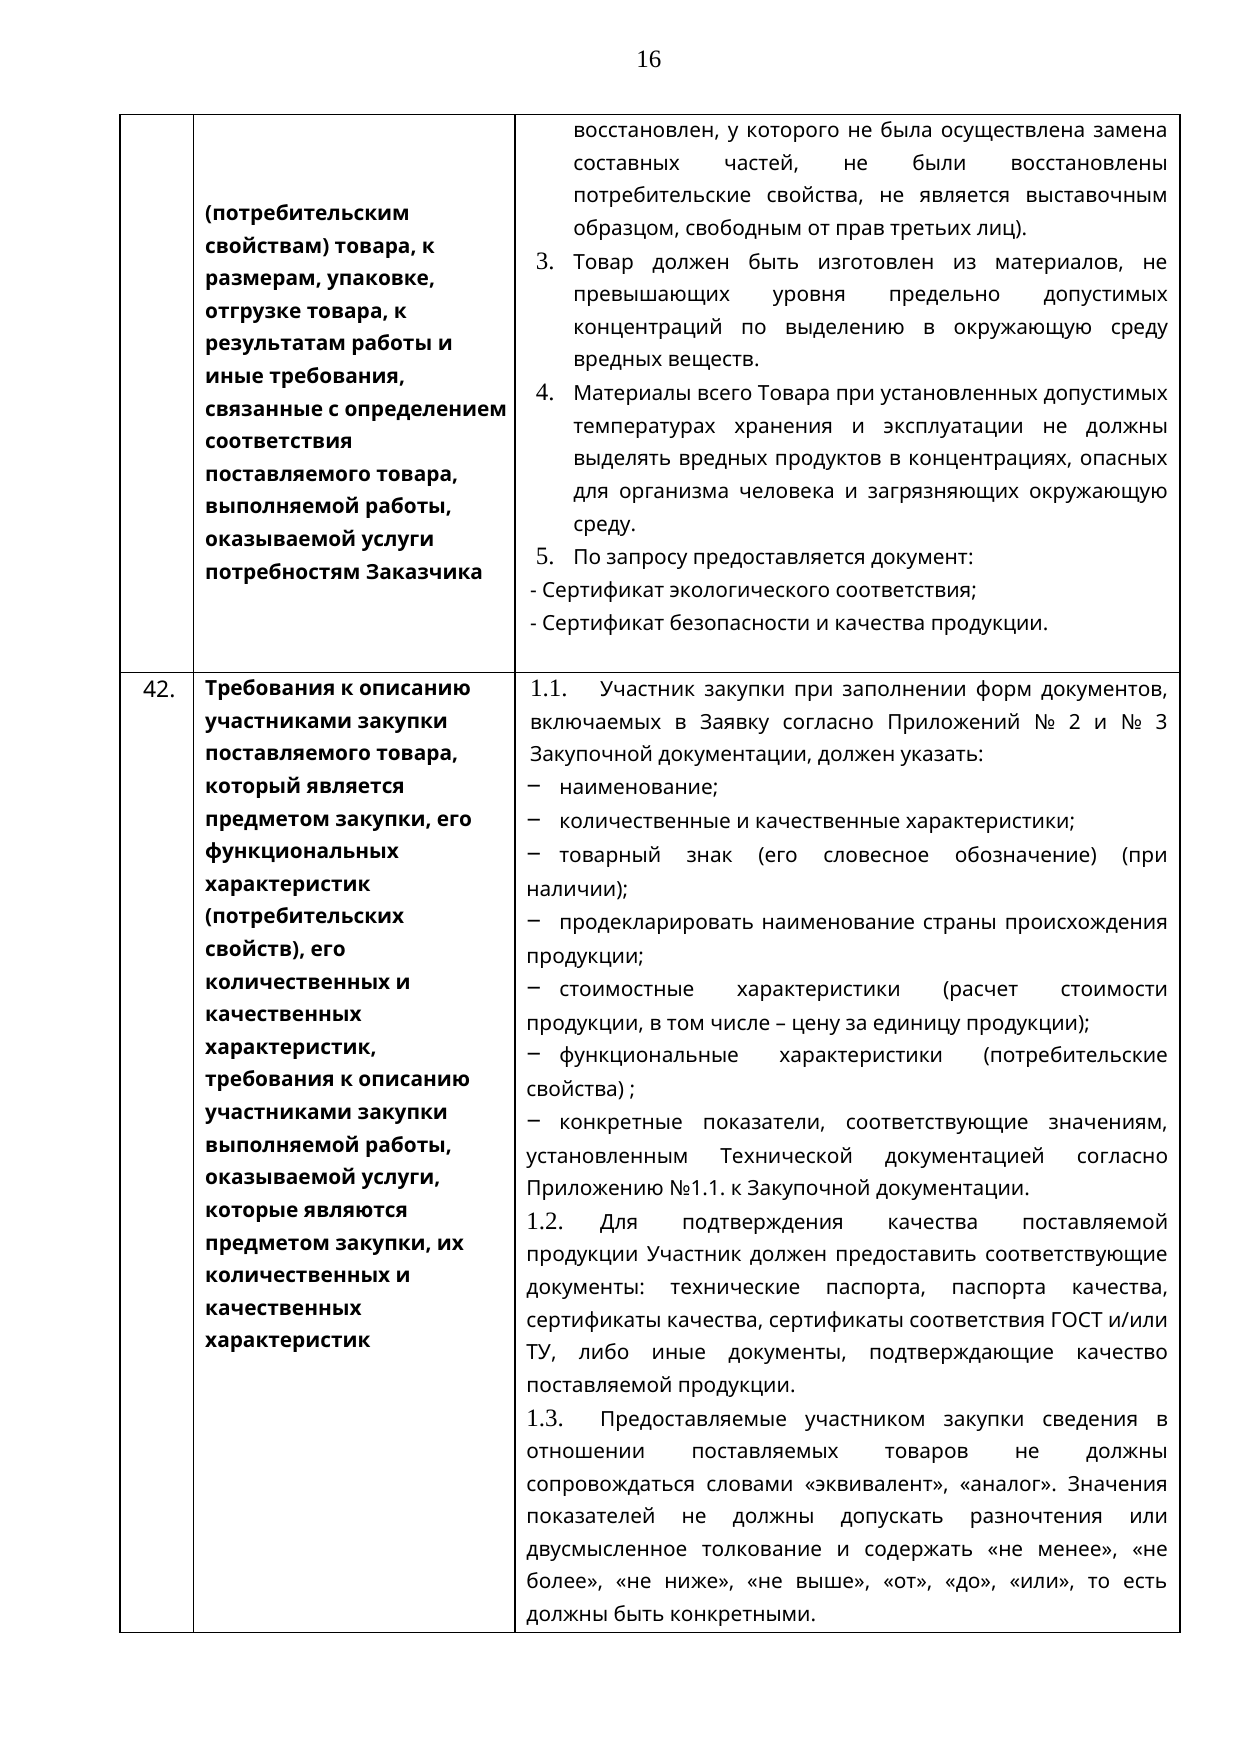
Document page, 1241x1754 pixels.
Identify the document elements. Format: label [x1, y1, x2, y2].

table_cell [194, 115, 514, 672]
table_cell [516, 115, 1179, 672]
table_cell [194, 673, 514, 1632]
table_cell [121, 115, 193, 672]
table_cell [121, 673, 193, 1632]
table_cell [516, 673, 1179, 1632]
